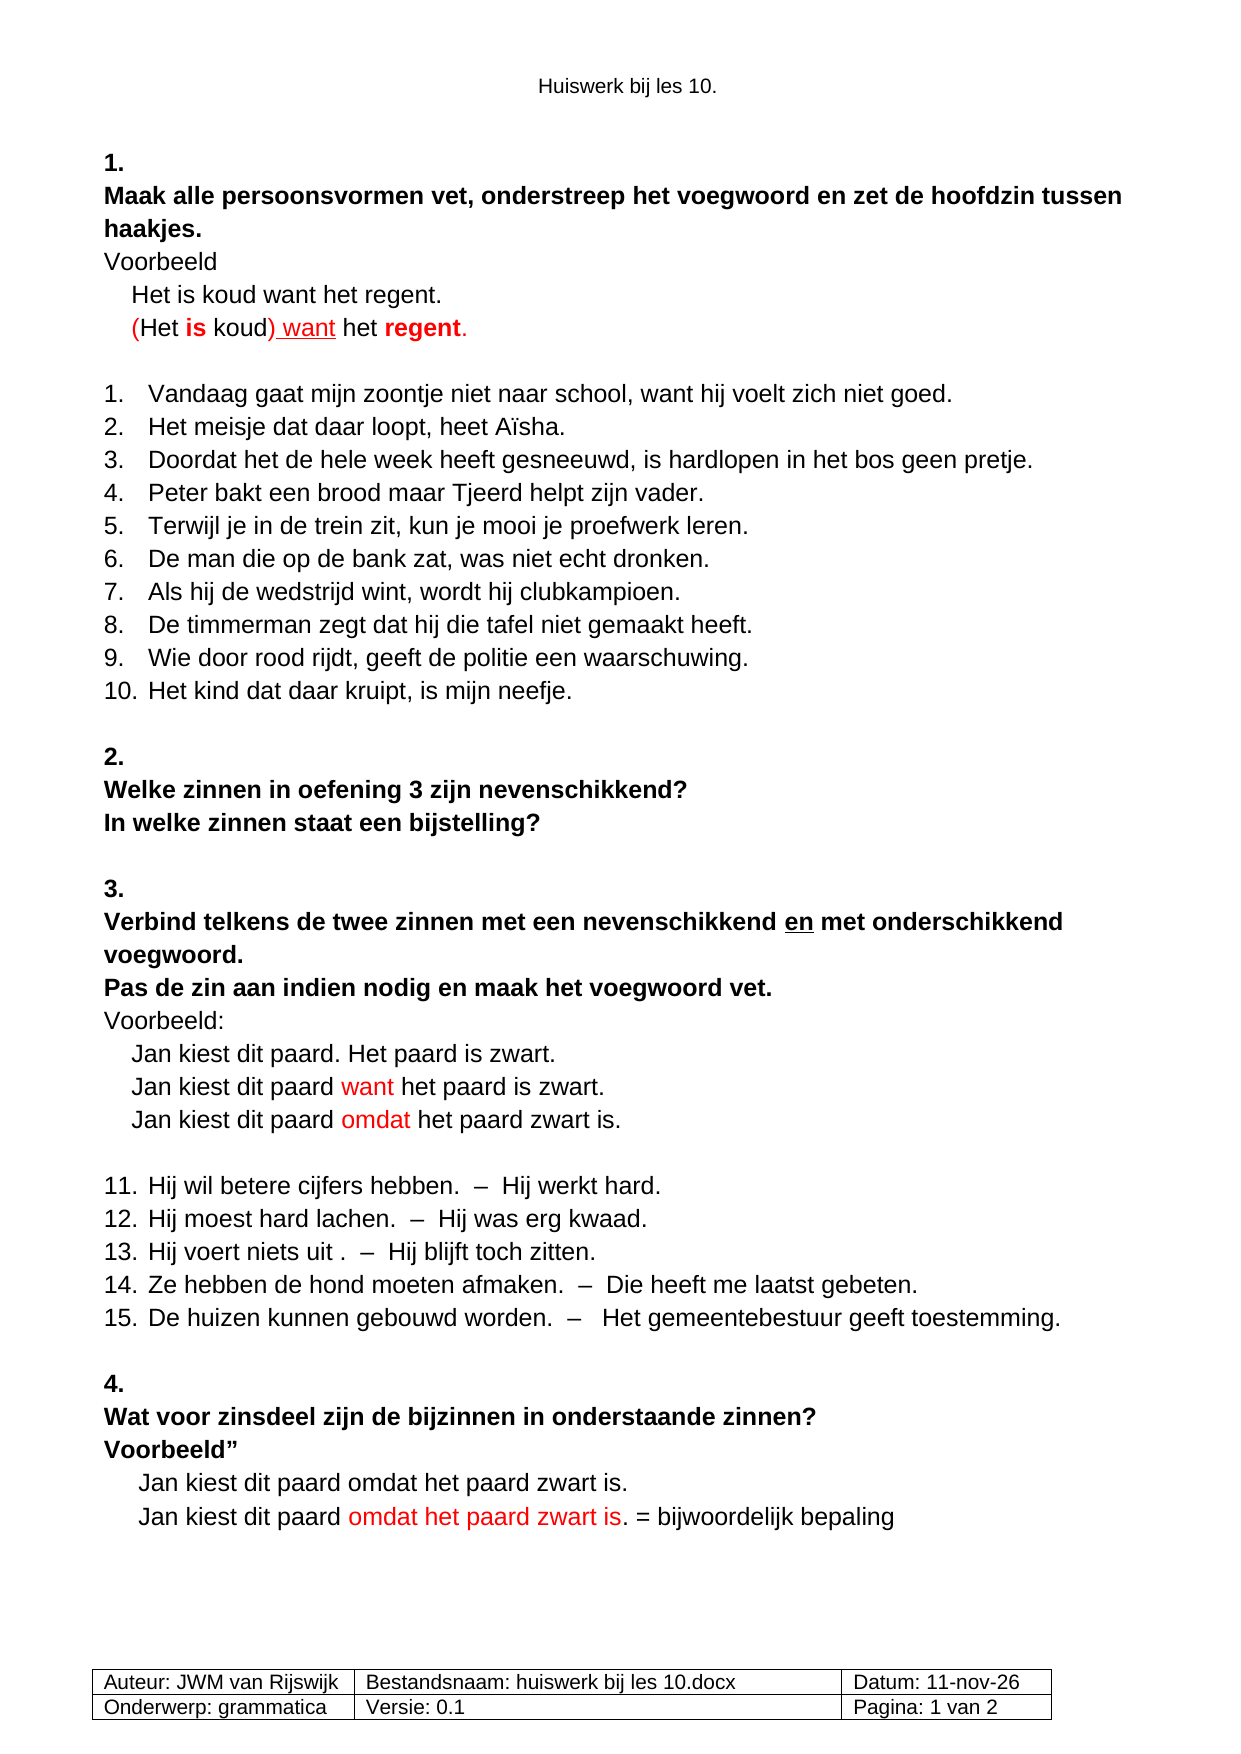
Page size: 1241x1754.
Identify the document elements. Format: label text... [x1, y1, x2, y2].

text Welke zinnen in oefening 3 zijn nevenschikkend? [103, 775, 1152, 804]
list Hij moest hard lachen. – Hij was erg kwaad. [103, 1204, 1152, 1233]
text Voorbeeld” [103, 1435, 1152, 1464]
list Terwijl je in de trein zit, kun je mooi je proefwerk leren. [103, 511, 1152, 539]
text Verbind telkens de twee zinnen met een nevenschikkend en met onderschikkend voegwoord. [103, 907, 1152, 969]
list Hij voert niets uit . – Hij blijft toch zitten. [103, 1237, 1152, 1266]
text Jan kiest dit paard omdat het paard zwart is. = bijwoordelijk bepaling [103, 1501, 1152, 1530]
list Het meisje dat daar loopt, heet Aïsha. [103, 412, 1152, 441]
list Het kind dat daar kruipt, is mijn neefje. [103, 676, 1152, 705]
text Maak alle persoonsvormen vet, onderstreep het voegwoord en zet de hoofdzin tussen haakjes. [103, 181, 1152, 242]
text In welke zinnen staat een bijstelling? [103, 808, 1152, 837]
list Vandaag gaat mijn zoontje niet naar school, want hij voelt zich niet goed. [103, 379, 1152, 407]
list Wie door rood rijdt, geeft de politie een waarschuwing. [103, 643, 1152, 672]
list Peter bakt een brood maar Tjeerd helpt zijn vader. [103, 478, 1152, 507]
text Jan kiest dit paard want het paard is zwart. [103, 1072, 1152, 1101]
text Jan kiest dit paard omdat het paard zwart is. [103, 1468, 1152, 1497]
text 3. [103, 874, 1152, 903]
list De huizen kunnen gebouwd worden. – Het gemeentebestuur geeft toestemming. [103, 1303, 1152, 1365]
text 1. [103, 148, 1152, 176]
list Ze hebben de hond moeten afmaken. – Die heeft me laatst gebeten. [103, 1270, 1152, 1299]
text Het is koud want het regent. [103, 280, 1152, 308]
text Jan kiest dit paard. Het paard is zwart. [103, 1039, 1152, 1068]
text 4. [103, 1369, 1152, 1398]
list De timmerman zegt dat hij die tafel niet gemaakt heeft. [103, 610, 1152, 639]
list Doordat het de hele week heeft gesneeuwd, is hardlopen in het bos geen pretje. [103, 445, 1152, 473]
text (Het is koud) want het regent. [103, 313, 1152, 341]
text 2. [103, 742, 1152, 771]
list De man die op de bank zat, was niet echt dronken. [103, 544, 1152, 573]
text Jan kiest dit paard omdat het paard zwart is. [103, 1105, 1152, 1134]
text Voorbeeld [103, 247, 1152, 275]
text Wat voor zinsdeel zijn de bijzinnen in onderstaande zinnen? [103, 1402, 1152, 1431]
text Voorbeeld: [103, 1006, 1152, 1035]
list Hij wil betere cijfers hebben. – Hij werkt hard. [103, 1171, 1152, 1200]
list Als hij de wedstrijd wint, wordt hij clubkampioen. [103, 577, 1152, 606]
text Pas de zin aan indien nodig en maak het voegwoord vet. [103, 973, 1152, 1002]
